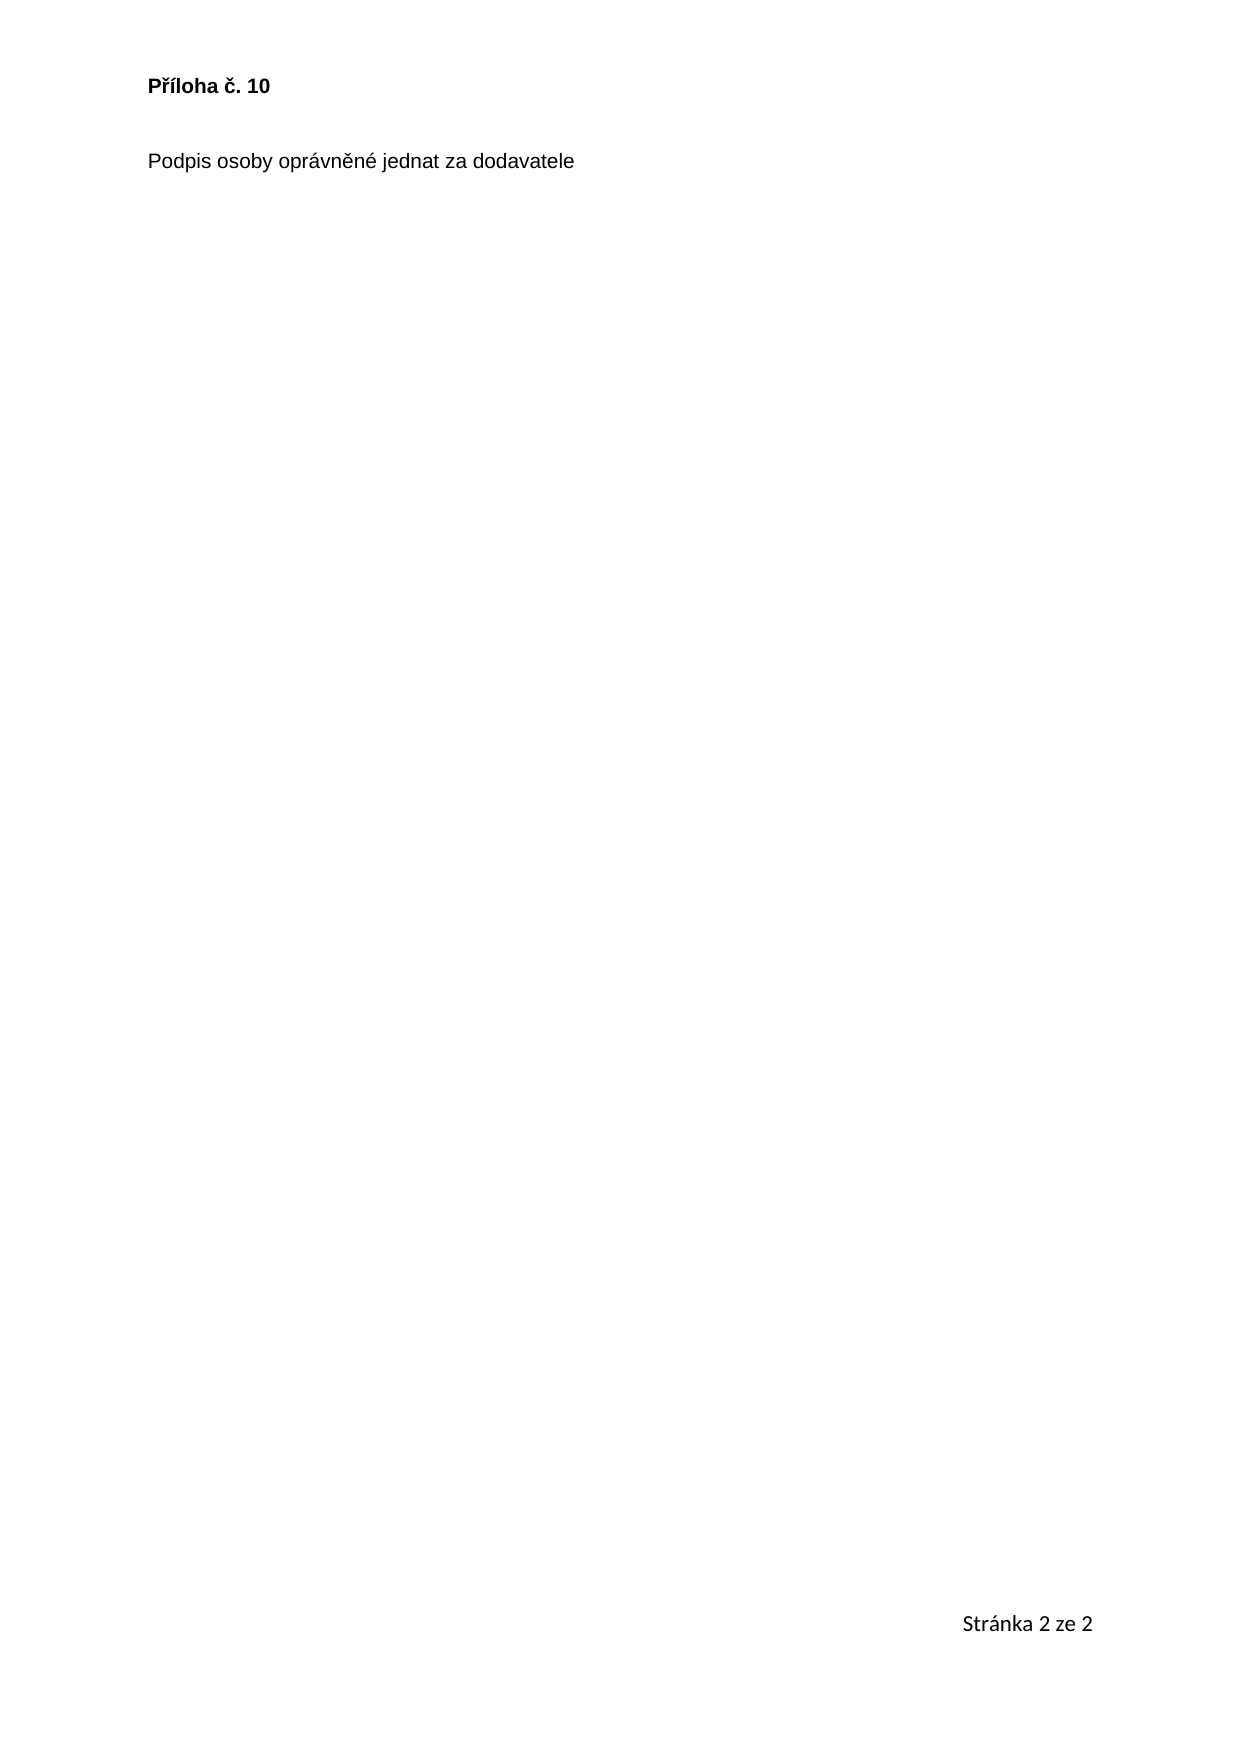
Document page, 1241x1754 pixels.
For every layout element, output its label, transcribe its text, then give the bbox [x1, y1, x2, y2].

text Podpis osoby oprávněné jednat za dodavatele [148, 149, 1093, 173]
